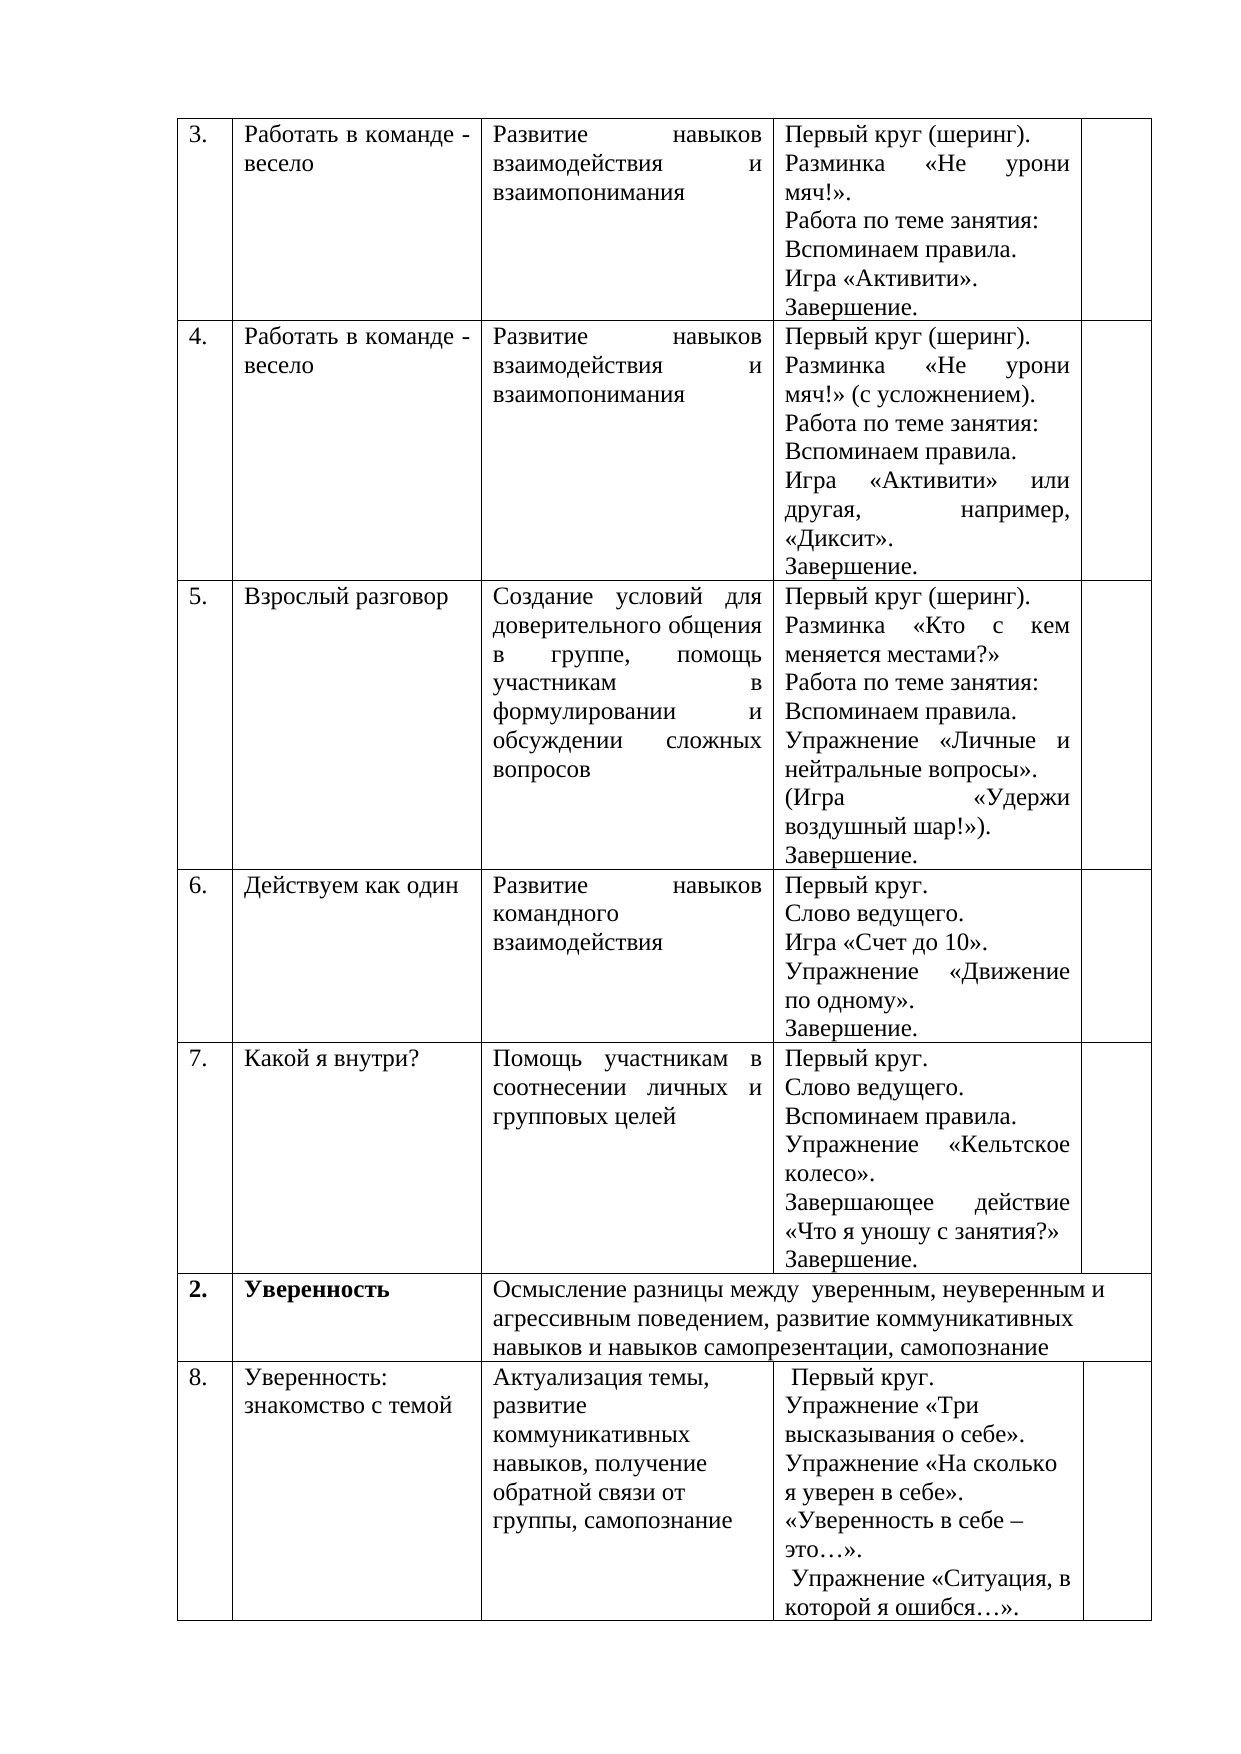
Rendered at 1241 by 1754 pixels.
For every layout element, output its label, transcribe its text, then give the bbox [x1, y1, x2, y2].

table_cell 8. [178, 1362, 232, 1620]
table_cell [1082, 870, 1151, 1042]
table_cell [1082, 581, 1151, 869]
table_cell [1082, 321, 1151, 580]
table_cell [482, 1362, 773, 1620]
table_cell Первый круг (шеринг). Разминка «Не урони мяч!». Работа по теме занятия: Вспоминаем правила. Игра «Активити». Завершение. [774, 119, 1081, 320]
table_cell Развитие навыков взаимодействия и взаимопонимания [482, 119, 773, 320]
table_cell Действуем как один [233, 870, 481, 1042]
table_cell 6. [178, 870, 232, 1042]
table_cell [1084, 1362, 1151, 1620]
table_cell 4. [178, 321, 232, 580]
table_cell 7. [178, 1043, 232, 1273]
table_cell 2. [178, 1274, 232, 1361]
table_cell Работать в команде - весело [233, 321, 481, 580]
table_cell Взрослый разговор [233, 581, 481, 869]
table_cell Первый круг. Слово ведущего. Игра «Счет до 10». Упражнение «Движение по одному». Завершение. [774, 870, 1081, 1042]
table_cell Первый круг (шеринг). Разминка «Не урони мяч!» (с усложнением). Работа по теме занятия: Вспоминаем правила. Игра «Активити» или другая, например, «Диксит». Завершение. [774, 321, 1081, 580]
table_cell Какой я внутри? [233, 1043, 481, 1273]
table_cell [774, 1362, 1083, 1620]
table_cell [233, 1362, 481, 1620]
table_cell [1082, 119, 1151, 320]
table_cell Создание условий для доверительного общения в группе, помощь участникам в формулировании и обсуждении сложных вопросов [482, 581, 773, 869]
table_cell Осмысление разницы между уверенным, неуверенным и агрессивным поведением, развитие коммуникативных навыков и навыков самопрезентации, самопознание [482, 1274, 1151, 1361]
table_cell [1082, 1043, 1151, 1273]
table_cell Развитие навыков командного взаимодействия [482, 870, 773, 1042]
table_cell 5. [178, 581, 232, 869]
table_cell 3. [178, 119, 232, 320]
table_cell Помощь участникам в соотнесении личных и групповых целей [482, 1043, 773, 1273]
table_cell Первый круг. Слово ведущего. Вспоминаем правила. Упражнение «Кельтское колесо». Завершающее действие «Что я уношу с занятия?» Завершение. [774, 1043, 1081, 1273]
table_cell Развитие навыков взаимодействия и взаимопонимания [482, 321, 773, 580]
table_cell Уверенность [233, 1274, 481, 1361]
table_cell Работать в команде - весело [233, 119, 481, 320]
table_cell Первый круг (шеринг). Разминка «Кто с кем меняется местами?» Работа по теме занятия: Вспоминаем правила. Упражнение «Личные и нейтральные вопросы». (Игра «Удержи воздушный шар!»). Завершение. [774, 581, 1081, 869]
